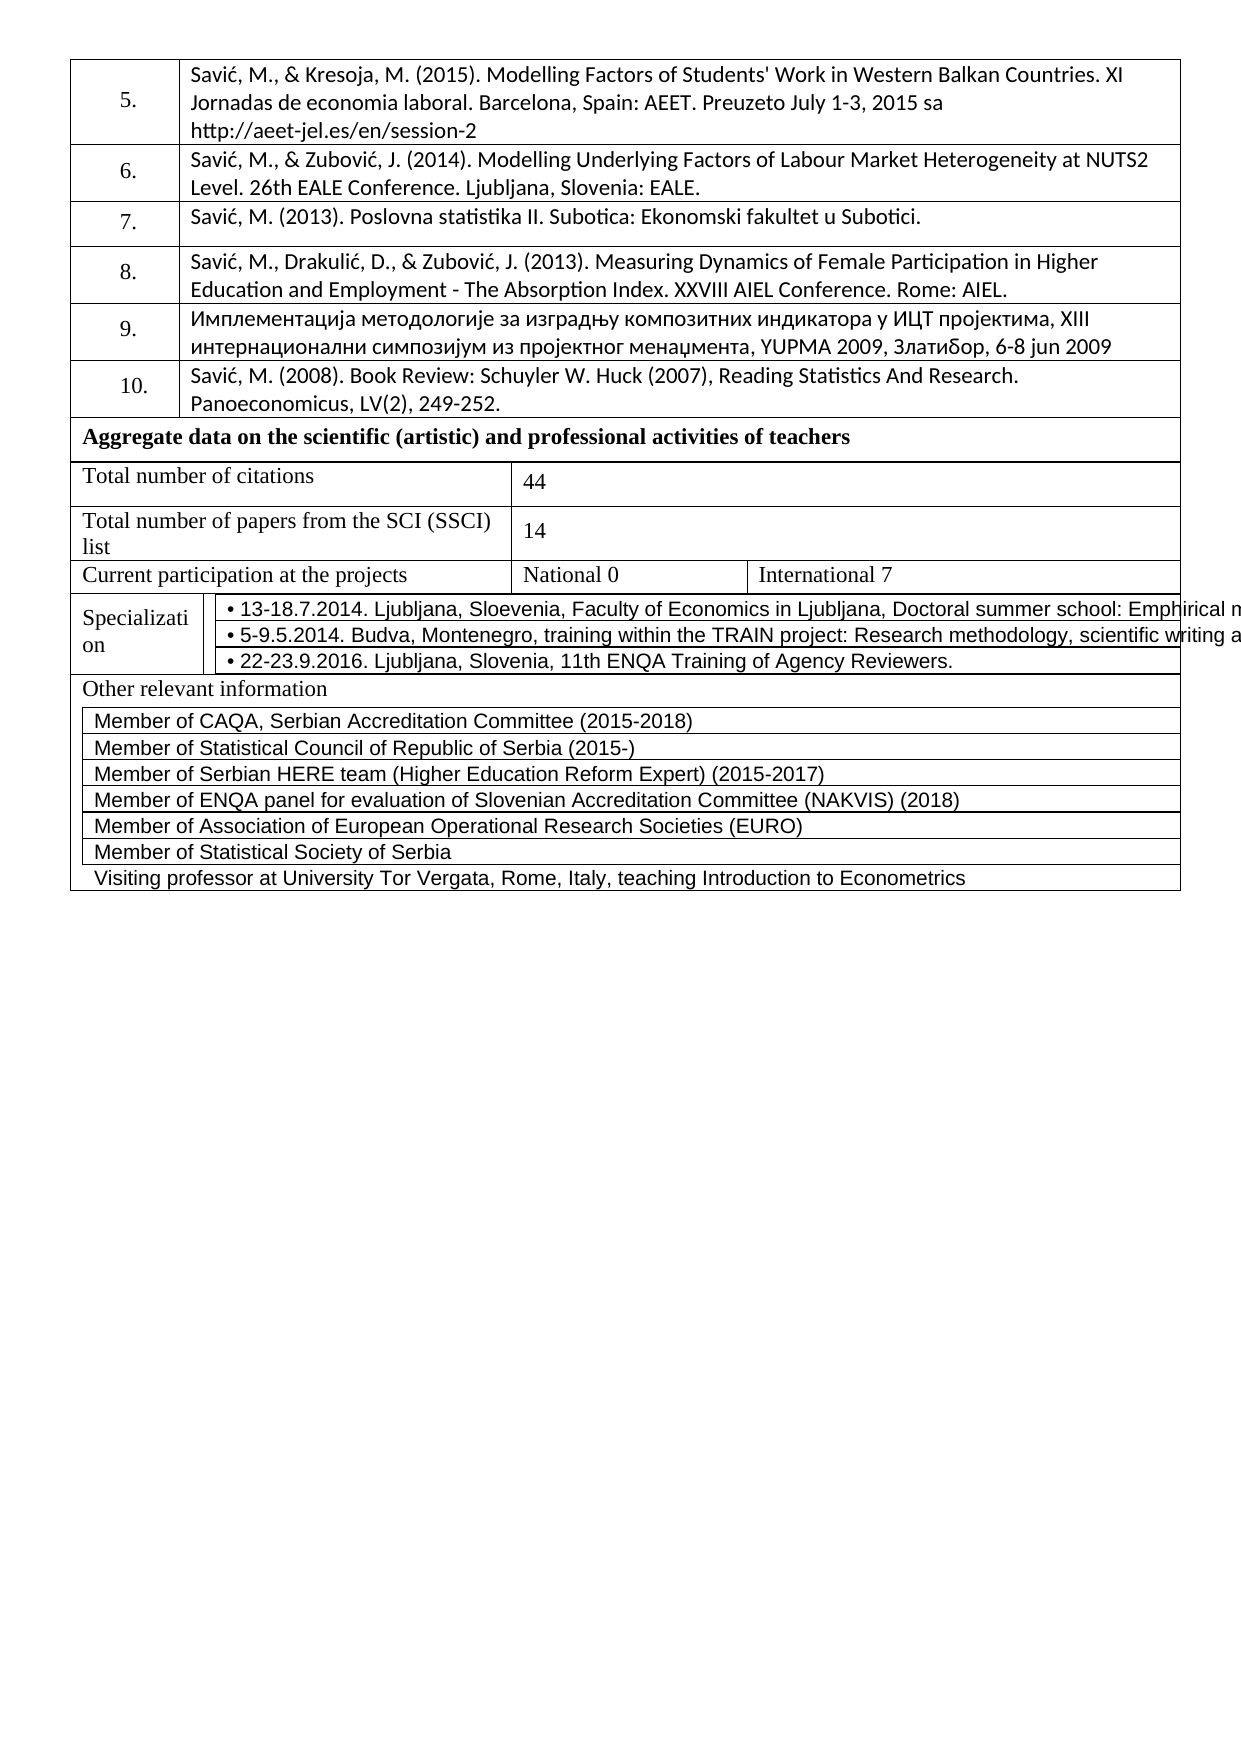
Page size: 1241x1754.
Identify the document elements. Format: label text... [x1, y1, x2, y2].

table_cell [71, 247, 179, 303]
table_cell Savić, M., & Kresoja, M. (2015). Modelling Factors of Students' Work in Western Balkan Countries. XI Jornadas de economia laboral. Barcelona, Spain: AEET. Preuzeto July 1-3, 2015 sa http://aeet-jel.es/en/session-2 [180, 60, 1180, 144]
table_cell [71, 202, 179, 246]
table_cell Savić, M. (2013). Poslovna statistika II. Subotica: Ekonomski fakultet u Subotici. [180, 202, 1180, 246]
table_cell International 7 [748, 561, 1180, 593]
table_cell [216, 621, 1180, 646]
table_cell Other relevant information [71, 675, 1180, 890]
table_cell Total number of citations [71, 463, 511, 506]
table_cell [216, 648, 1180, 673]
table_cell Specialization [71, 594, 203, 674]
table_cell 14 [512, 507, 1180, 560]
table_cell [71, 145, 179, 201]
table_cell 44 [512, 463, 1180, 506]
table_cell [204, 594, 215, 674]
table_cell National 0 [512, 561, 747, 593]
table_cell [71, 60, 179, 144]
table_cell Savić, M., & Zubović, J. (2014). Modelling Underlying Factors of Labour Market Heterogeneity at NUTS2 Level. 26th EALE Conference. Ljubljana, Slovenia: EALE. [180, 145, 1180, 201]
table_cell Aggregate data on the scientific (artistic) and professional activities of teachers [71, 418, 1180, 461]
table_cell [216, 595, 1180, 620]
table_cell Savić, M. (2008). Book Review: Schuyler W. Huck (2007), Reading Statistics And Research. Panoeconomicus, LV(2), 249-252. [180, 361, 1180, 417]
table_cell [71, 361, 179, 417]
table_cell Current participation at the projects [71, 561, 511, 593]
table_cell [71, 304, 179, 360]
table_cell Total number of papers from the SCI (SSCI) list [71, 507, 511, 560]
table_cell Имплементација методологије за изградњу композитних индикатора у ИЦТ пројектима, XIII интернационални симпозијум из пројектног менаџмента, YUPMA 2009, Златибор, 6-8 jun 2009 [180, 304, 1180, 360]
table_cell Savić, M., Drakulić, D., & Zubović, J. (2013). Measuring Dynamics of Female Participation in Higher Education and Employment - The Absorption Index. XXVIII AIEL Conference. Rome: AIEL. [180, 247, 1180, 303]
